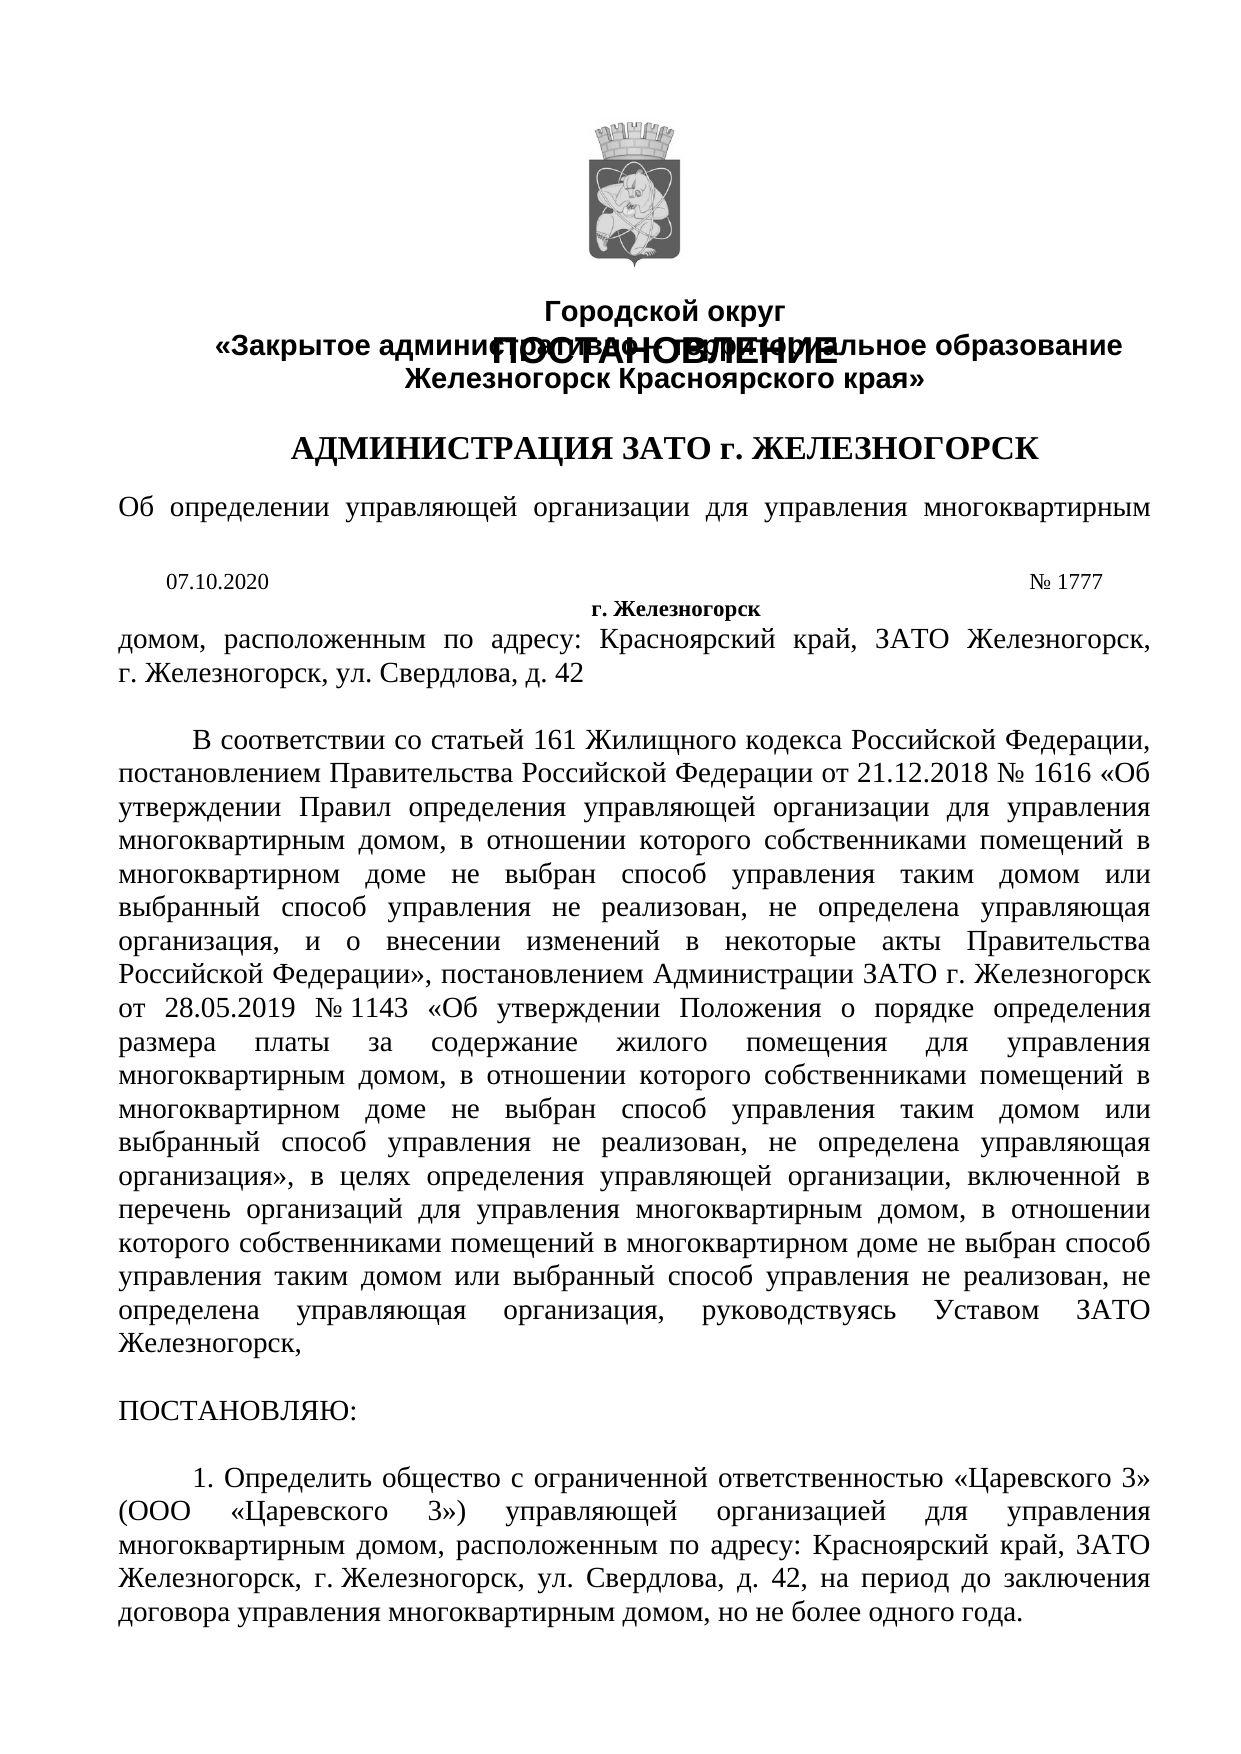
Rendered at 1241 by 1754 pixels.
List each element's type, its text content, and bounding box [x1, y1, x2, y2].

title ПОСТАНОВЛЯЮ: [118, 1393, 1152, 1426]
subtitle АДМИНИСТРАЦИЯ ЗАТО г. ЖЕЛЕЗНОГОРСК [149, 428, 1180, 467]
text Городской округ [149, 294, 1180, 328]
text «Закрытое административно – территориальное образование Железногорск Красноярского края» [149, 371, 1180, 395]
text г. Железногорск [166, 595, 1186, 621]
title 1. Определить общество с ограниченной ответственностью «Царевского 3» (ООО «Царевского 3») управляющей организацией для управления многоквартирным домом, расположенным по адресу: Красноярский край, ЗАТО Железногорск, г. Железногорск, ул. Свердлова, д. 42, на период до заключения договора управления многоквартирным домом, но не более одного года. [118, 1460, 1152, 1627]
title Об определении управляющей организации для управления многоквартирным домом, расположенным по адресу: Красноярский край, ЗАТО Железногорск, г. Железногорск, ул. Свердлова, д. 42 [118, 380, 1152, 688]
text 07.10.2020 № 1777 [166, 568, 1186, 595]
text ПОСТАНОВЛЕНИЕ [149, 328, 1180, 371]
text В соответствии со статьей 161 Жилищного кодекса Российской Федерации, постановлением Правительства Российской Федерации от 21.12.2018 № 1616 «Об утверждении Правил определения управляющей организации для управления многоквартирным домом, в отношении которого собственниками помещений в многоквартирном доме не выбран способ управления таким домом или выбранный способ управления не реализован, не определена управляющая организация, и о внесении изменений в некоторые акты Правительства Российской Федерации», постановлением Администрации ЗАТО г. Железногорск от 28.05.2019 № 1143 «Об утверждении Положения о порядке определения размера платы за содержание жилого помещения для управления многоквартирным домом, в отношении которого собственниками помещений в многоквартирном доме не выбран способ управления таким домом или выбранный способ управления не реализован, не определена управляющая организация», в целях определения управляющей организации, включенной в перечень организаций для управления многоквартирным домом, в отношении которого собственниками помещений в многоквартирном доме не выбран способ управления таким домом или выбранный способ управления не реализован, не определена управляющая организация, руководствуясь Уставом ЗАТО Железногорск, [118, 722, 1152, 1359]
